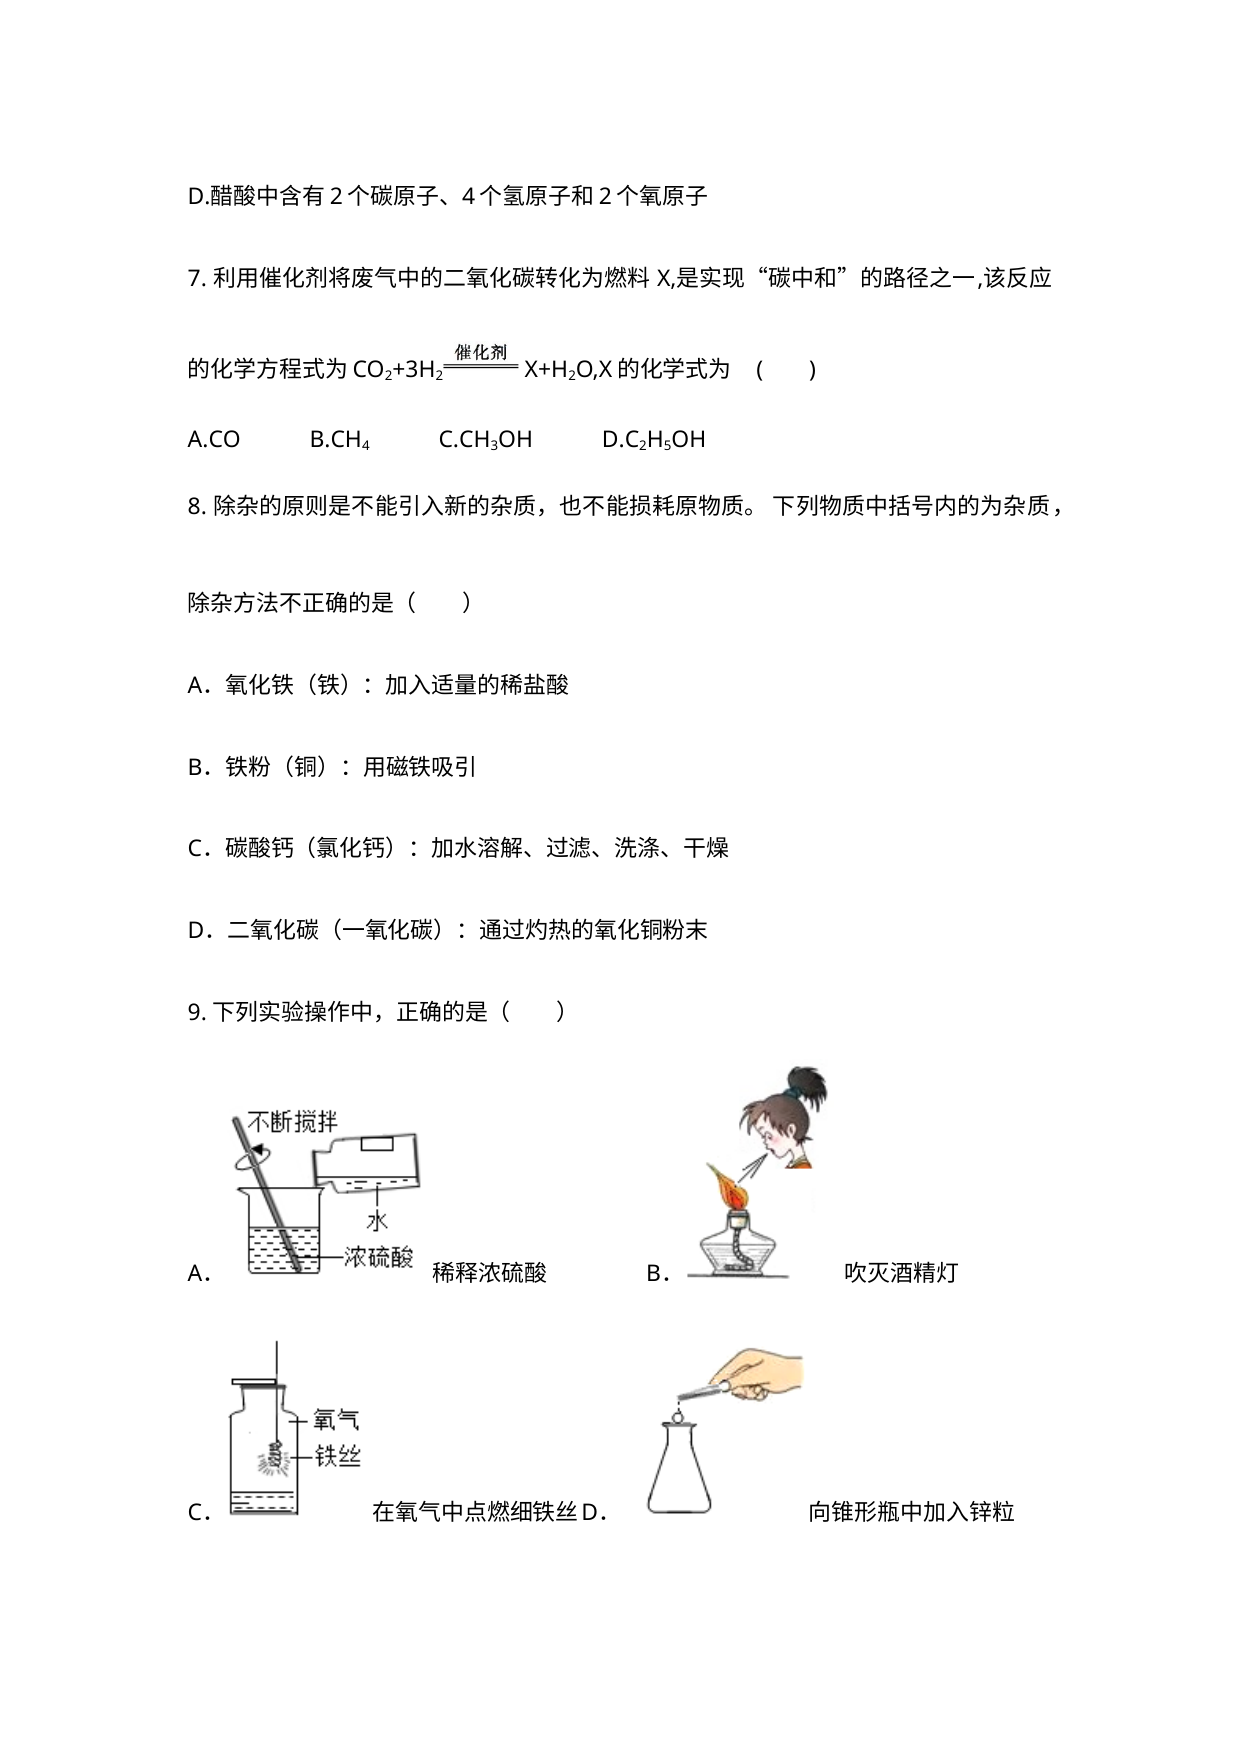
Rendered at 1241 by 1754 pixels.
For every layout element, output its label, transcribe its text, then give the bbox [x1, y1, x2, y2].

text 9. 下列实验操作中，正确的是（ ） [187, 978, 1053, 1043]
picture [225, 1090, 433, 1282]
text A．氧化铁（铁）：加入适量的稀盐酸 [187, 651, 1053, 716]
text D.醋酸中含有2个碳原子、4个氢原子和2个氧原子 [187, 162, 1053, 227]
text 8. 除杂的原则是不能引入新的杂质，也不能损耗原物质。 下列物质中括号内的为杂质，除杂方法不正确的是（ ） [187, 472, 1053, 634]
text B．铁粉（铜）：用磁铁吸引 [187, 733, 1053, 798]
picture [442, 341, 519, 378]
picture [621, 1340, 809, 1520]
text D．二氧化碳（一氧化碳）：通过灼热的氧化铜粉末 [187, 896, 1053, 961]
text 7. 利用催化剂将废气中的二氧化碳转化为燃料X,是实现“碳中和”的路径之一,该反应的化学方程式为CO2+3H2 X+H2O,X的化学式为 ( ) [187, 244, 1053, 406]
picture [225, 1336, 373, 1520]
text A.CO B.CH4 C.CH3OH D.C2H5OH [187, 423, 1053, 455]
picture [683, 1059, 844, 1282]
text C．碳酸钙（氯化钙）：加水溶解、过滤、洗涤、干燥 [187, 814, 1053, 879]
